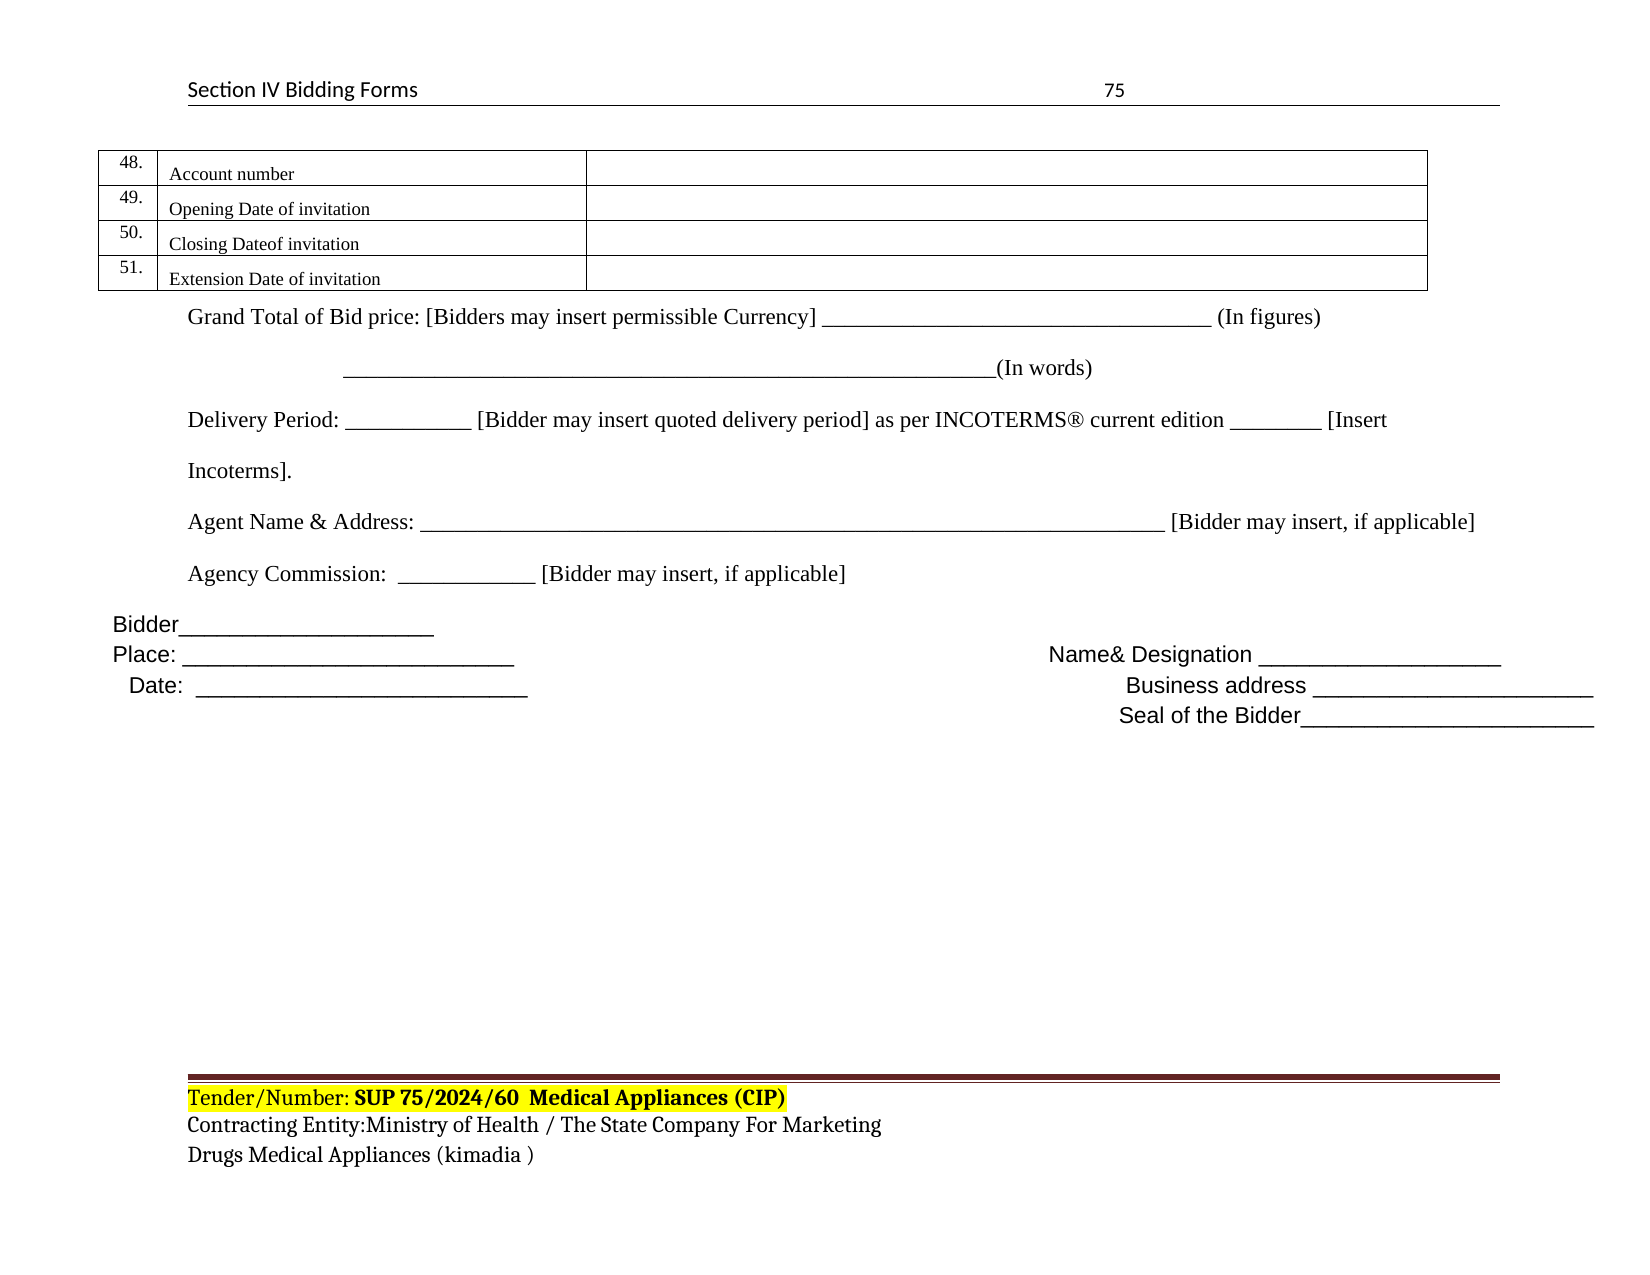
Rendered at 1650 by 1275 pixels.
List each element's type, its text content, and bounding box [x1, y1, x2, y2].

table_cell [587, 256, 1427, 289]
text Place: __________________________ Name& Designation ___________________ [112, 641, 1594, 668]
table_cell [99, 186, 157, 220]
text _________________________________________________________(In words) [187, 354, 1500, 381]
table_cell Account number [158, 151, 586, 185]
text Incoterms]. [187, 457, 1500, 483]
text Date: __________________________ Business address ______________________ Seal of the Bidder_______________________ [112, 672, 1594, 728]
text Agent Name & Address: _________________________________________________________________ [Bidder may insert, if applicable] [187, 508, 1500, 535]
table_cell Opening Date of invitation [158, 186, 586, 220]
table_cell [99, 256, 157, 289]
table_cell [99, 221, 157, 255]
text Agency Commission: ____________ [Bidder may insert, if applicable] [187, 560, 1500, 586]
table_cell Closing Dateof invitation [158, 221, 586, 255]
table_cell [99, 151, 157, 185]
table_cell [587, 151, 1427, 185]
text Delivery Period: ___________ [Bidder may insert quoted delivery period] as per INCOTERMS® current edition ________ [Insert [187, 406, 1500, 432]
table_cell [587, 186, 1427, 220]
table_cell Extension Date of invitation [158, 256, 586, 289]
text Bidder____________________ [112, 611, 1500, 638]
table_cell [587, 221, 1427, 255]
text Grand Total of Bid price: [Bidders may insert permissible Currency] __________________________________ (In figures) [187, 303, 1500, 329]
